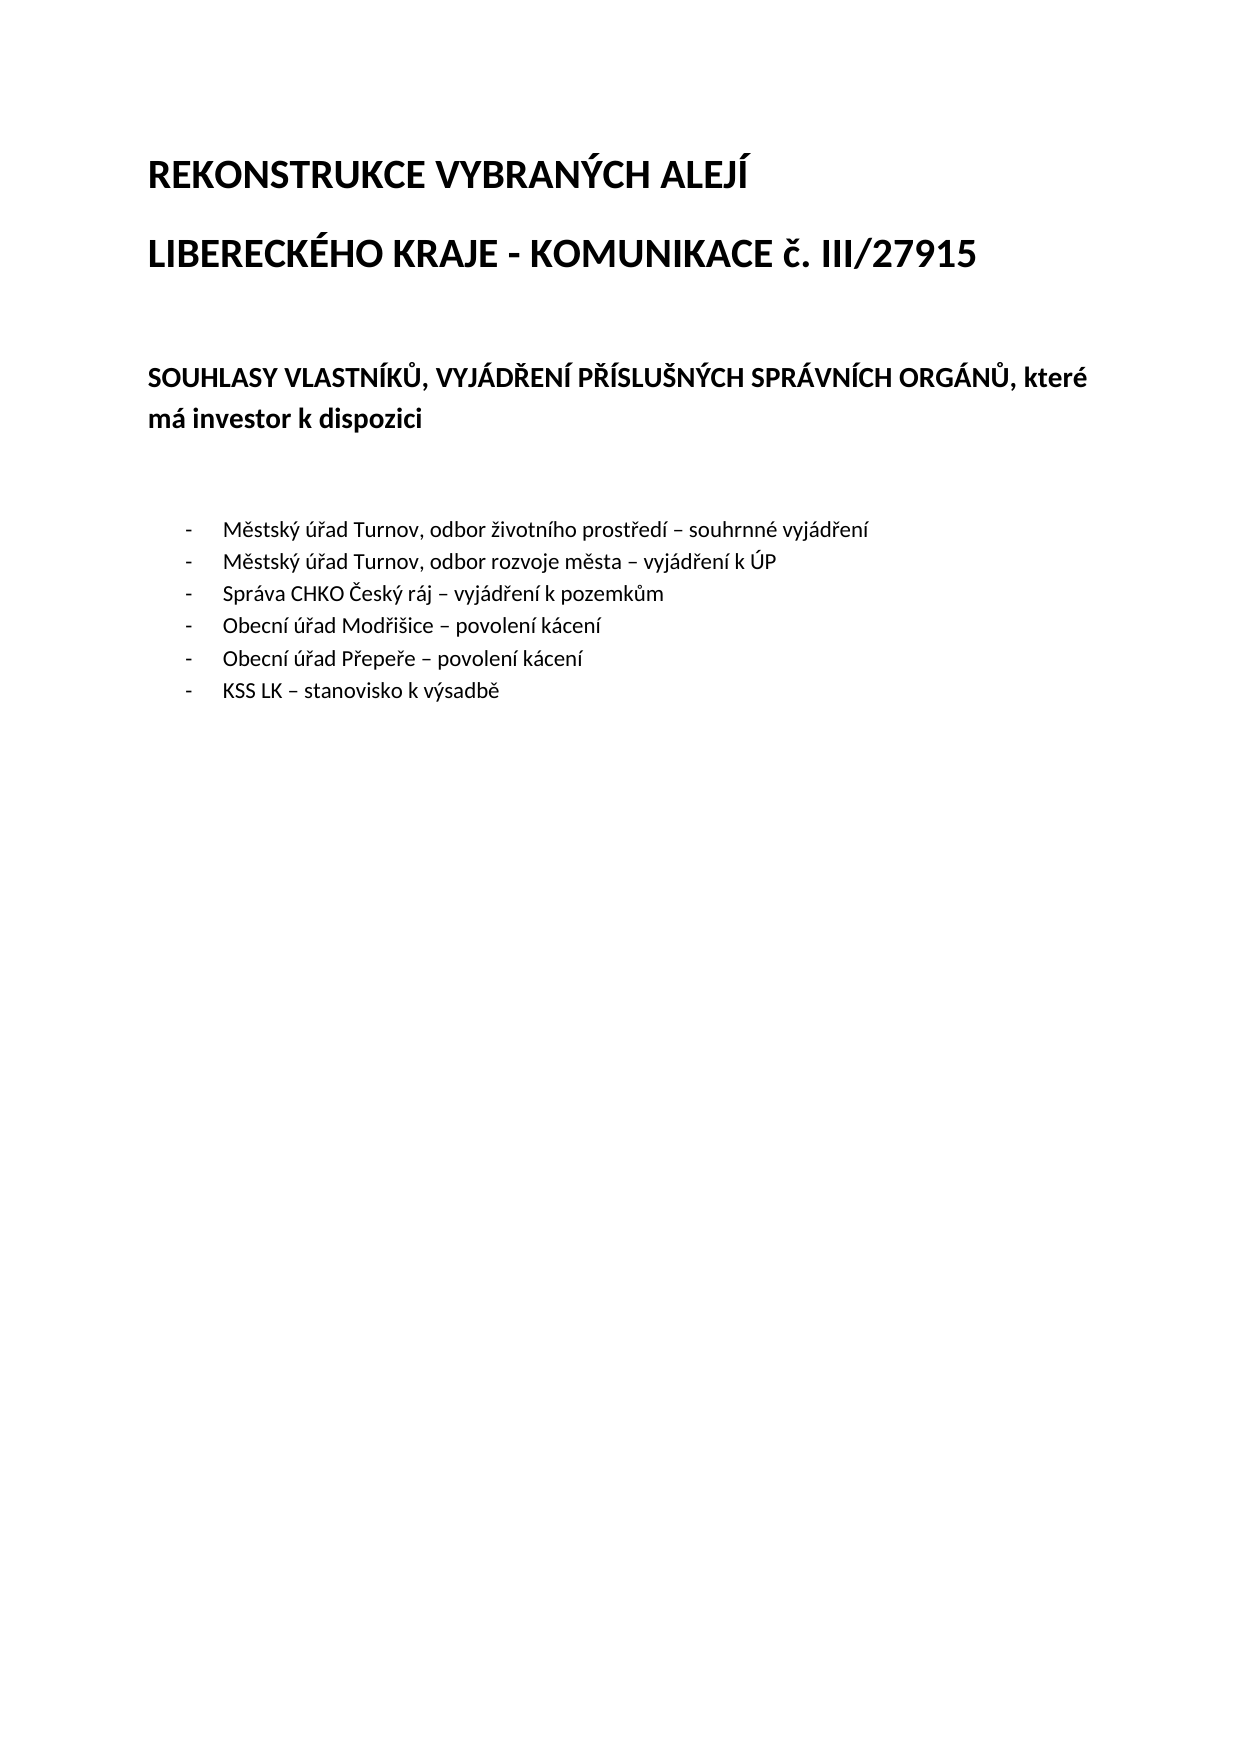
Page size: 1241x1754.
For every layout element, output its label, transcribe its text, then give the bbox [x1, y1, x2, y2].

text SOUHLASY VLASTNÍKŮ, VYJÁDŘENÍ PŘÍSLUŠNÝCH SPRÁVNÍCH ORGÁNŮ, které má investor k dispozici [148, 359, 1093, 436]
text LIBERECKÉHO KRAJE - KOMUNIKACE č. III/27915 [148, 227, 1093, 278]
list Obecní úřad Přepeře – povolení kácení [185, 644, 1093, 672]
list Obecní úřad Modřišice – povolení kácení [185, 611, 1093, 639]
list Městský úřad Turnov, odbor životního prostředí – souhrnné vyjádření [185, 515, 1093, 543]
list Správa CHKO Český ráj – vyjádření k pozemkům [185, 579, 1093, 607]
list Městský úřad Turnov, odbor rozvoje města – vyjádření k ÚP [185, 547, 1093, 575]
list KSS LK – stanovisko k výsadbě [185, 676, 1093, 704]
text REKONSTRUKCE VYBRANÝCH ALEJÍ [148, 148, 1093, 198]
